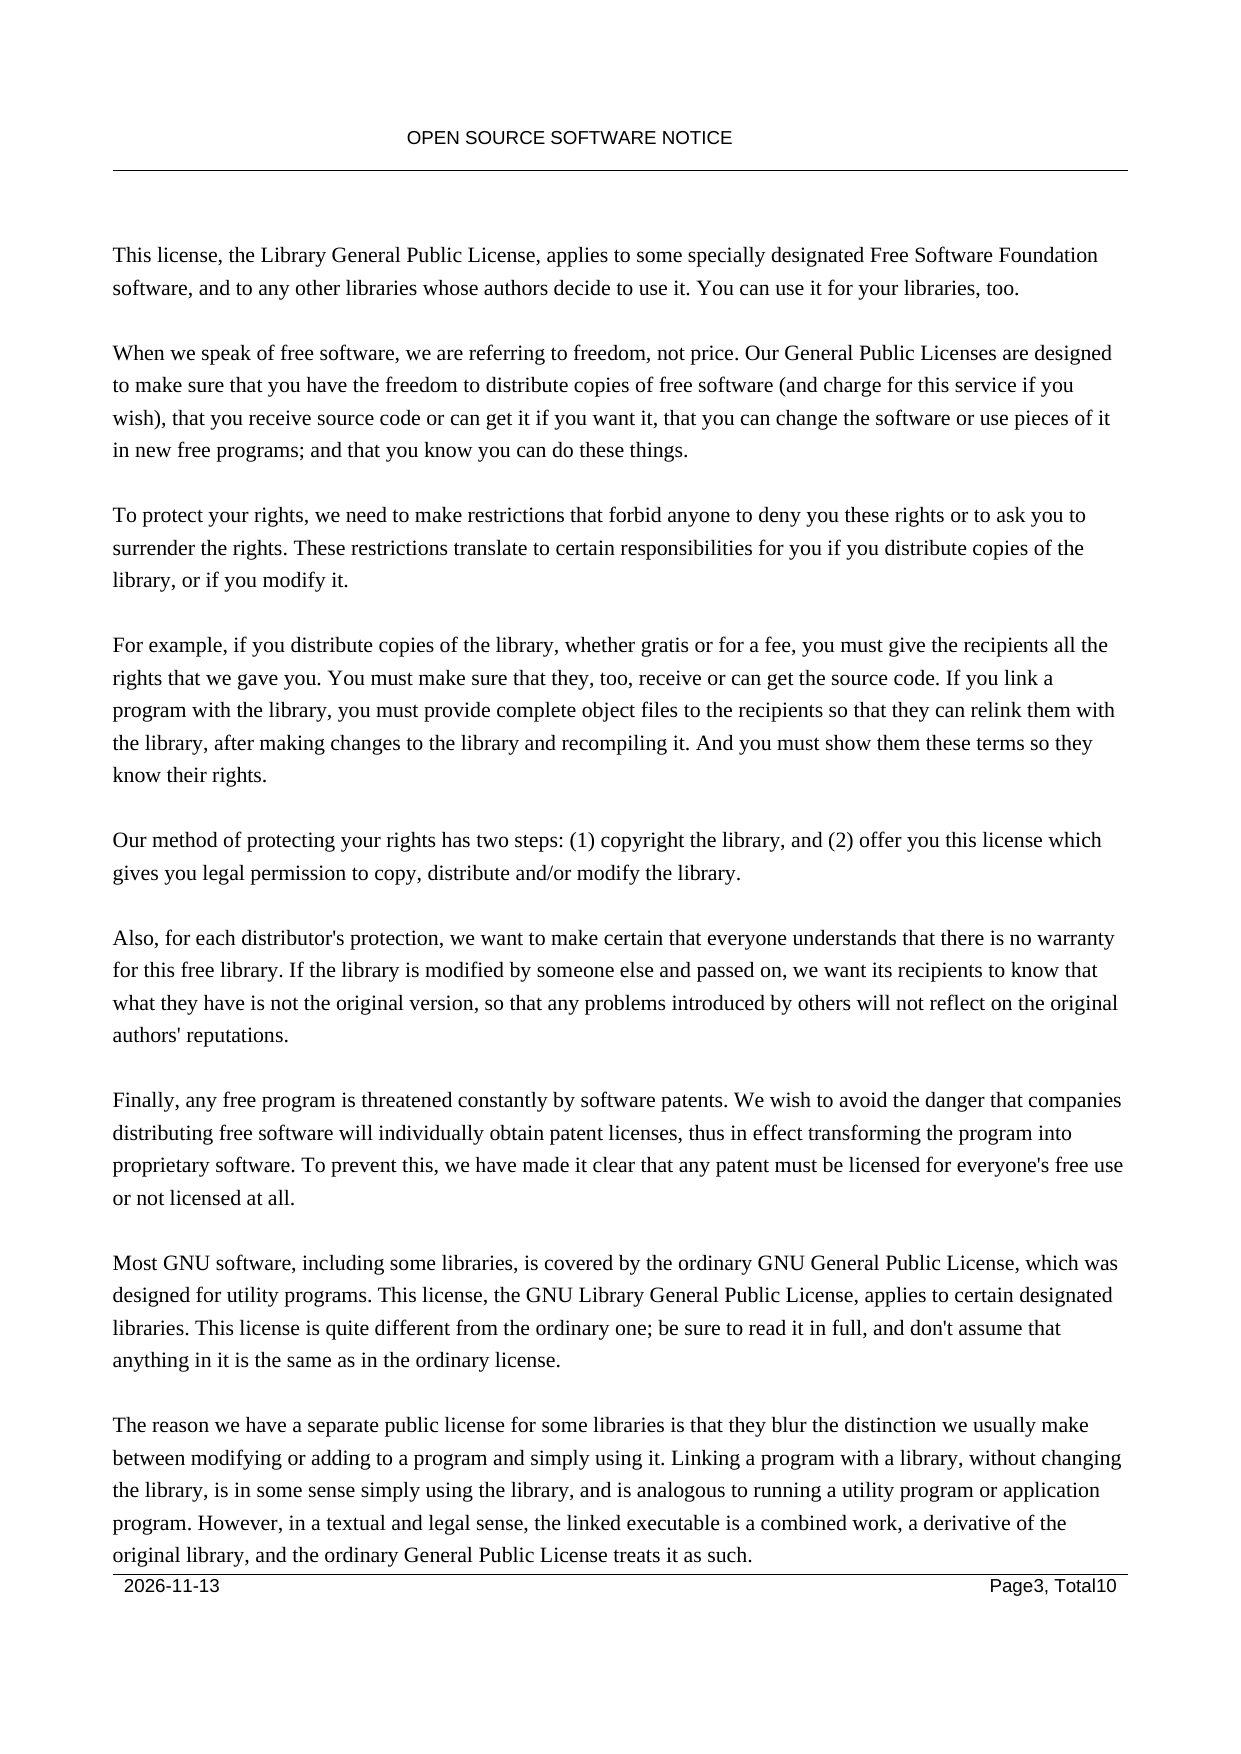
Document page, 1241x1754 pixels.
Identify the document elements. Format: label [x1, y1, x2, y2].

text [112, 206, 1128, 1571]
